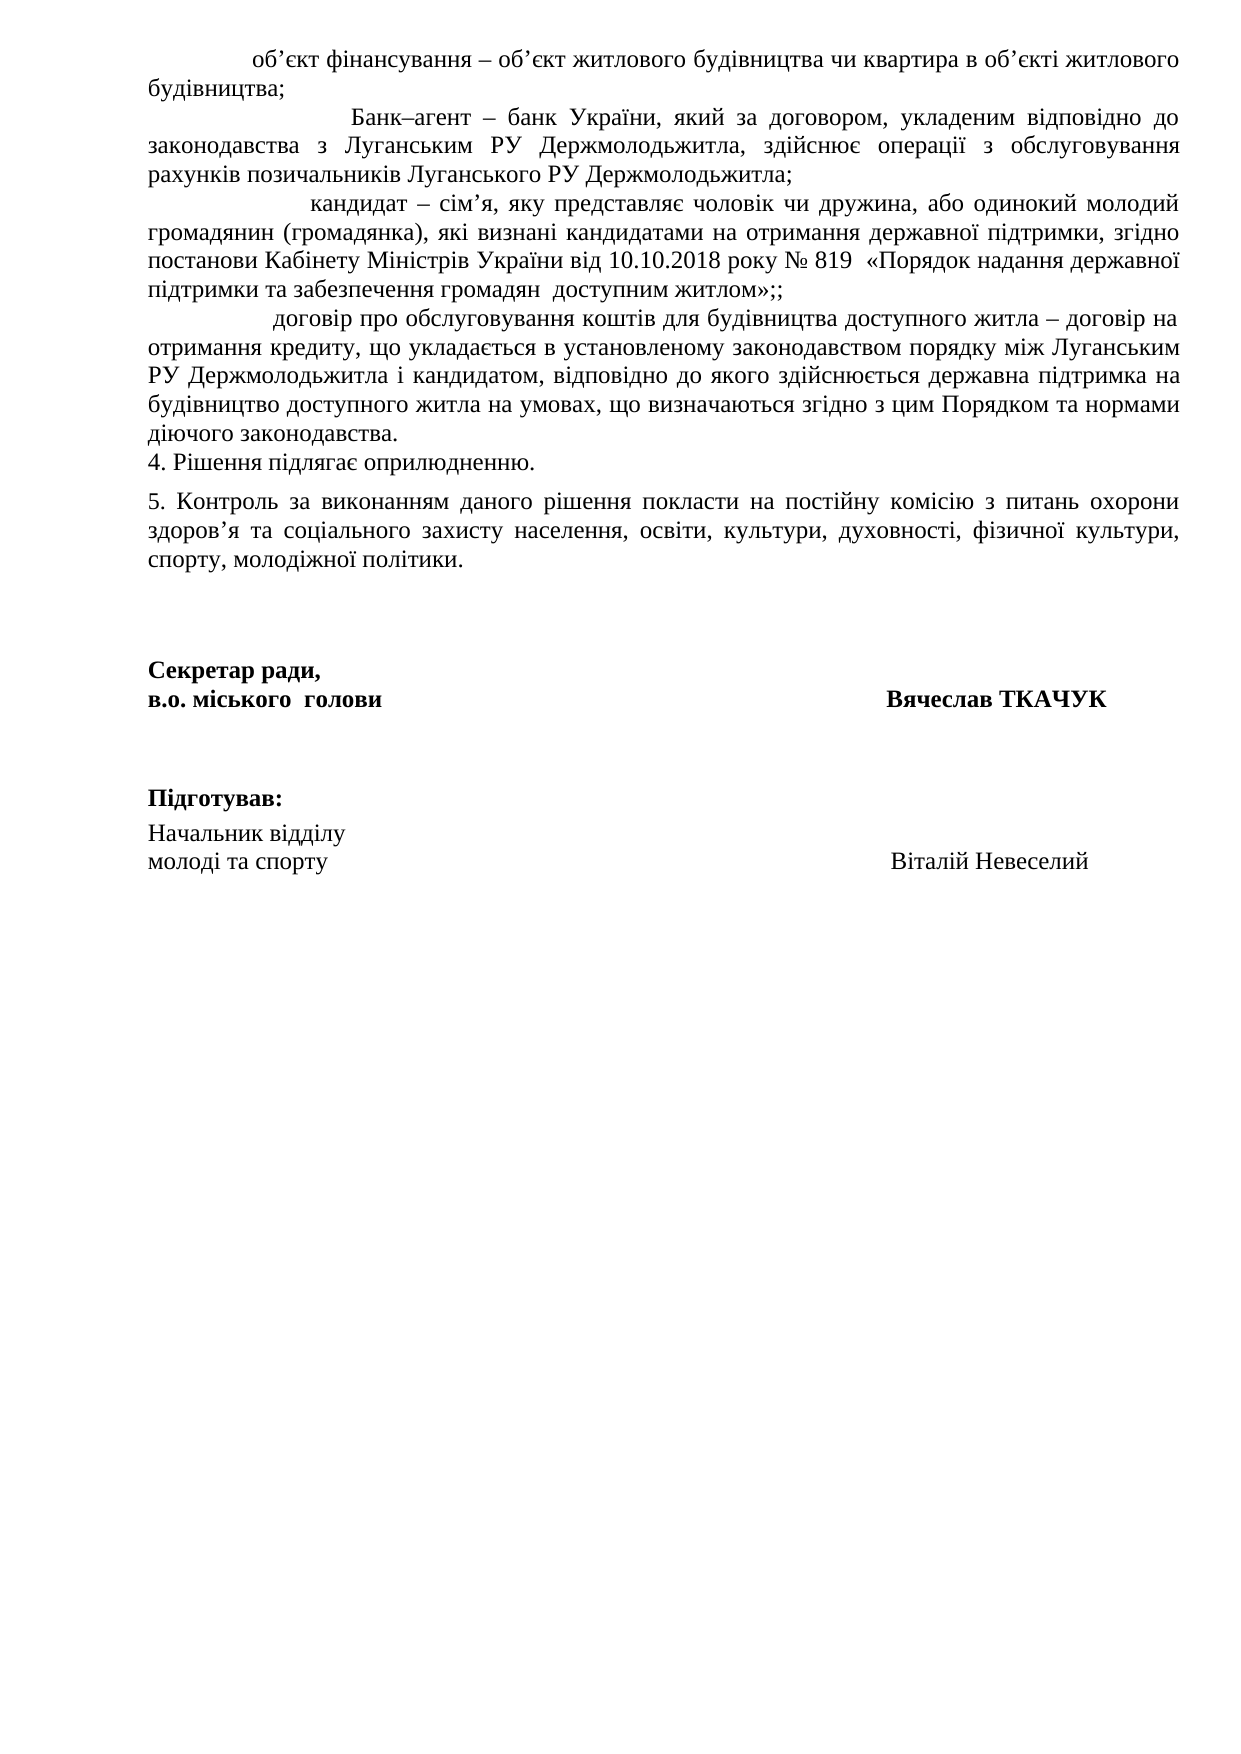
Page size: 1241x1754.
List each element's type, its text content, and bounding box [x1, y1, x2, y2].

text Секретар ради, [148, 655, 1181, 684]
text молоді та спорту Віталій Невеселий [148, 846, 1181, 875]
text Начальник відділу [148, 818, 1181, 846]
text Банк–агент – банк України, який за договором, укладеним відповідно до законодавства з Луганським РУ Держмолодьжитла, здійснює операції з обслуговування рахунків позичальників Луганського РУ Держмолодьжитла; [148, 102, 1181, 188]
text кандидат – сім’я, яку представляє чоловік чи дружина, або одинокий молодий громадянин (громадянка), які визнані кандидатами на отримання державної підтримки, згідно постанови Кабінету Міністрів України від 10.10.2018 року № 819 «Порядок надання державної підтримки та забезпечення громадян доступним житлом»;; [148, 188, 1181, 303]
text об’єкт фінансування – об’єкт житлового будівництва чи квартира в об’єкті житлового будівництва; [148, 44, 1181, 102]
list 4. Рішення підлягає оприлюдненню. [148, 447, 1181, 476]
text договір про обслуговування коштів для будівництва доступного житла – договір на отримання кредиту, що укладається в установленому законодавством порядку між Луганським РУ Держмолодьжитла і кандидатом, відповідно до якого здійснюється державна підтримка на будівництво доступного житла на умовах, що визначаються згідно з цим Порядком та нормами діючого законодавства. [148, 303, 1181, 447]
text в.о. мicького голови Вячеслав ТКАЧУК [148, 684, 1181, 713]
text 5. Контроль за виконанням даного рішення покласти на постійну комісію з питань охорони здоров’я та соціального захисту населення, освіти, культури, духовності, фізичної культури, спорту, молодіжної політики. [148, 486, 1181, 572]
text Підготував: [148, 783, 1181, 811]
